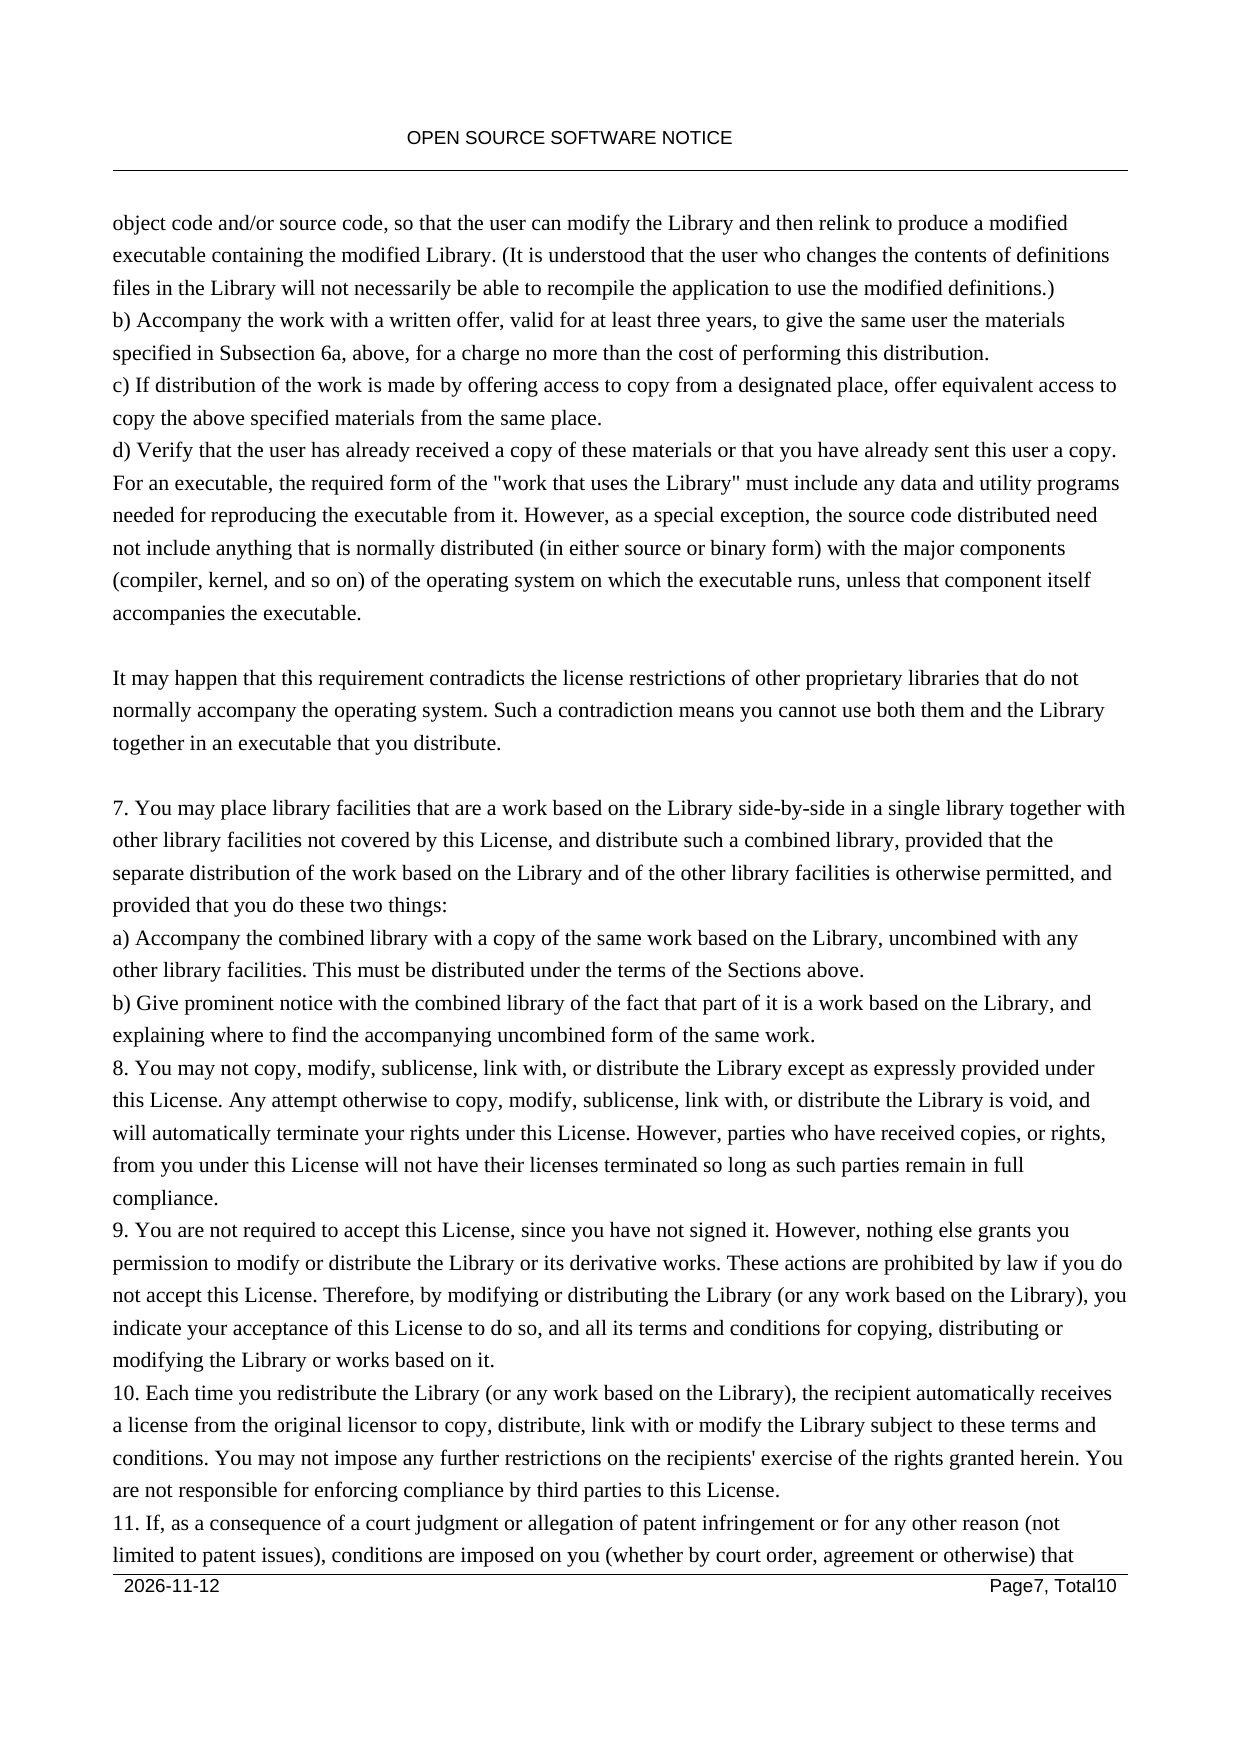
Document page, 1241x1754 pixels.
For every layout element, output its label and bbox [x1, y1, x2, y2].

text [112, 206, 1128, 1571]
